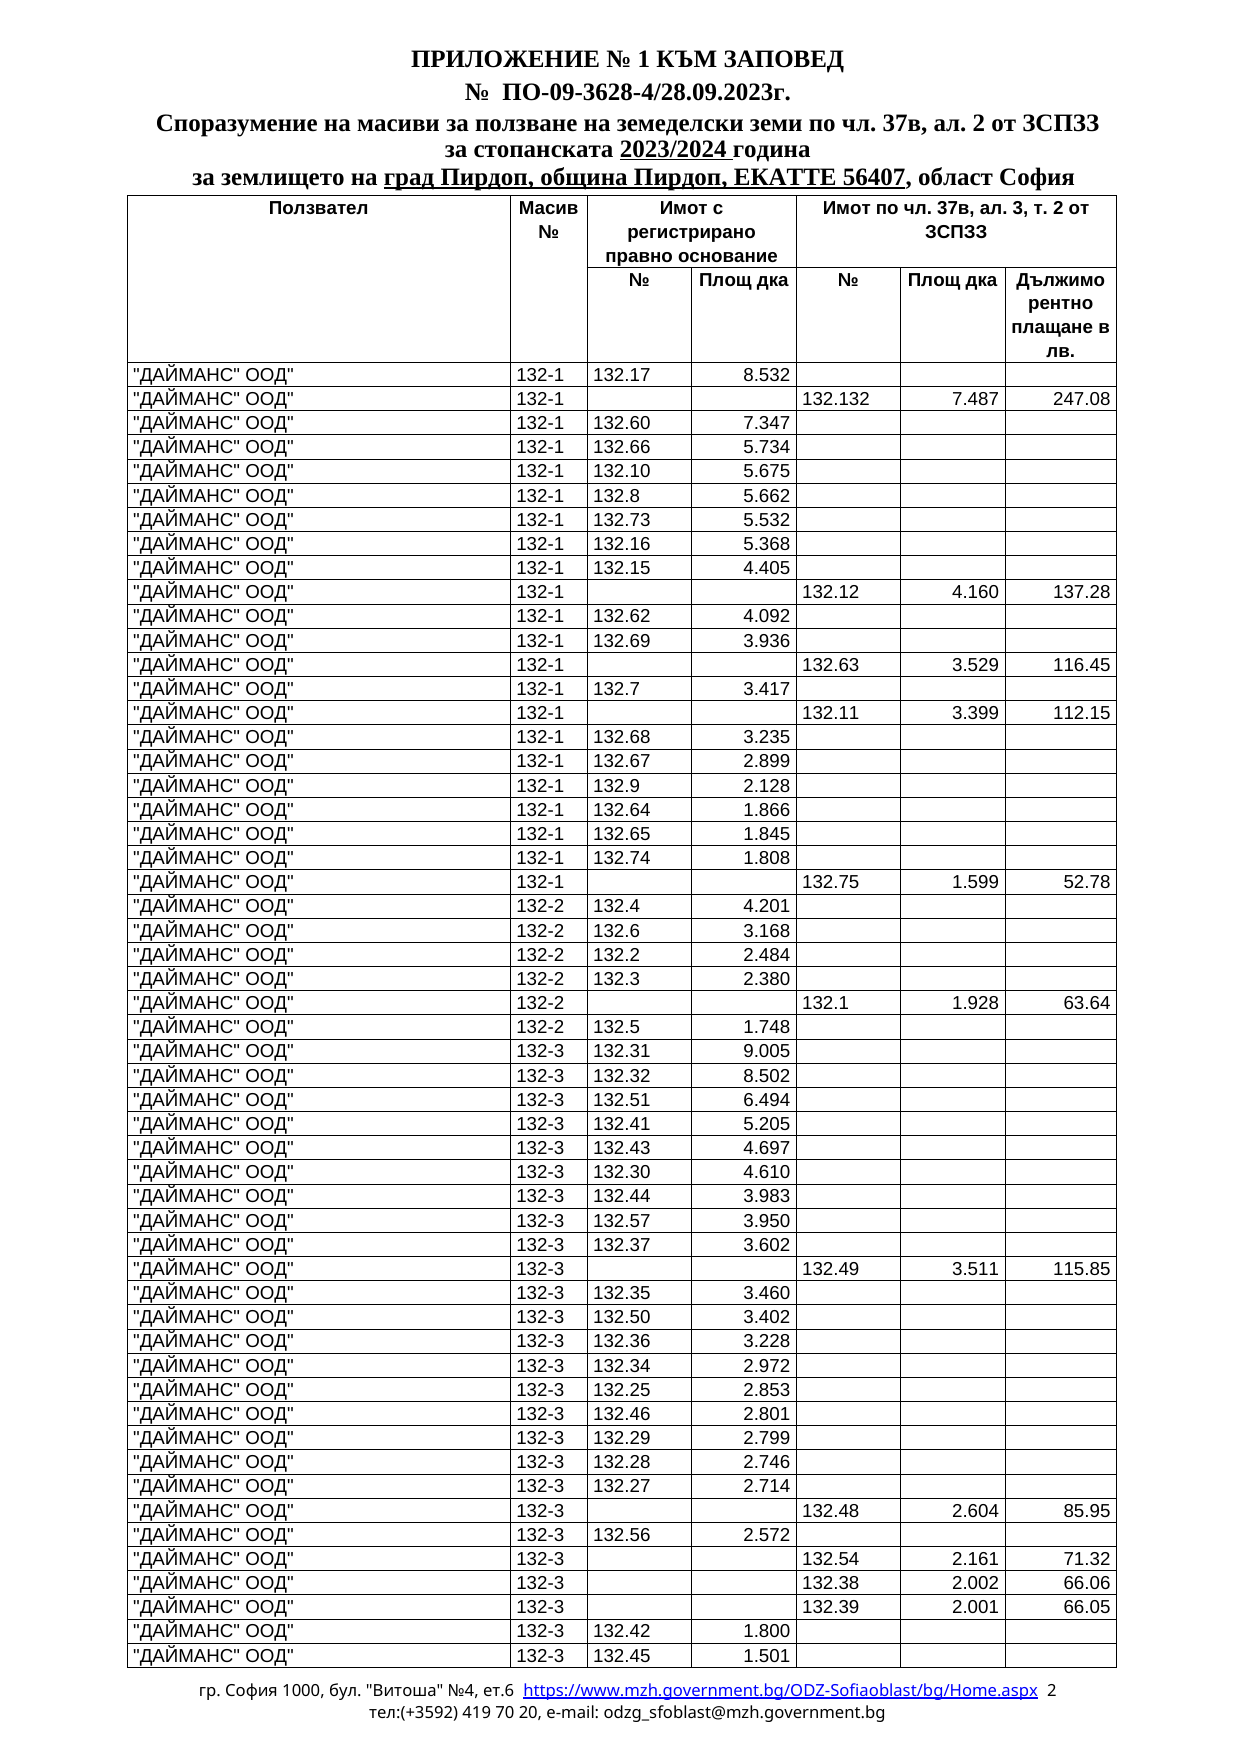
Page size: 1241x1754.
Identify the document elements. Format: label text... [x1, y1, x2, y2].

table_cell 132.67 [588, 750, 691, 773]
table_cell 132-1 [511, 822, 587, 845]
table_cell 132.66 [588, 435, 691, 458]
table_cell 132.34 [588, 1354, 691, 1377]
table_cell [797, 1426, 900, 1449]
table_cell 132-2 [511, 1015, 587, 1038]
table_cell [588, 1499, 691, 1522]
table_cell 137.28 [1006, 580, 1116, 603]
table_cell [797, 556, 900, 579]
table_cell [1006, 435, 1116, 458]
table_cell [588, 1547, 691, 1570]
table_cell 132-1 [511, 484, 587, 507]
table_cell 132.65 [588, 822, 691, 845]
table_cell 132-1 [511, 387, 587, 410]
table_cell 132.4 [588, 895, 691, 918]
table_cell 2.801 [692, 1402, 796, 1425]
table_cell 5.532 [692, 508, 796, 531]
table_cell 132-3 [511, 1547, 587, 1570]
table_cell [797, 822, 900, 845]
table_cell [1006, 484, 1116, 507]
table_cell 5.368 [692, 532, 796, 555]
table_cell 132.41 [588, 1112, 691, 1135]
table_cell [901, 1378, 1005, 1401]
table_cell [901, 1015, 1005, 1038]
table_cell 132-1 [511, 532, 587, 555]
table_cell [797, 1354, 900, 1377]
table_cell 132.28 [588, 1450, 691, 1473]
table_cell "ДАЙМАНС" ООД" [128, 919, 510, 942]
table_cell 9.005 [692, 1040, 796, 1063]
table_cell 132.17 [588, 363, 691, 386]
table_cell 5.205 [692, 1112, 796, 1135]
table_cell № [588, 268, 691, 362]
text за стопанската 2023/2024 година [133, 136, 1122, 162]
table_cell 132-3 [511, 1354, 587, 1377]
table_cell [1006, 1233, 1116, 1256]
table_cell [797, 484, 900, 507]
table_cell [797, 1523, 900, 1546]
table_cell 132.56 [588, 1523, 691, 1546]
table_cell 132-1 [511, 846, 587, 869]
table_cell 132.10 [588, 460, 691, 483]
table_cell [1006, 556, 1116, 579]
table_cell [901, 798, 1005, 821]
table_cell [797, 1450, 900, 1473]
table_cell "ДАЙМАНС" ООД" [128, 1040, 510, 1063]
table_cell [901, 435, 1005, 458]
table_cell [901, 1281, 1005, 1304]
table_cell [1006, 943, 1116, 966]
table_cell 132.37 [588, 1233, 691, 1256]
table_cell [1006, 508, 1116, 531]
table_cell [1006, 750, 1116, 773]
table_cell 132-3 [511, 1160, 587, 1183]
table_cell "ДАЙМАНС" ООД" [128, 532, 510, 555]
table_cell [901, 1040, 1005, 1063]
table_cell [692, 870, 796, 893]
table_cell 132-2 [511, 895, 587, 918]
table_cell [692, 701, 796, 724]
table_cell 2.799 [692, 1426, 796, 1449]
table_cell 8.502 [692, 1064, 796, 1087]
table_cell 132-3 [511, 1475, 587, 1498]
table_cell 3.460 [692, 1281, 796, 1304]
table_cell 132.16 [588, 532, 691, 555]
table_cell 3.602 [692, 1233, 796, 1256]
table_cell [1006, 1378, 1116, 1401]
table_cell [1006, 1064, 1116, 1087]
table_cell [901, 460, 1005, 483]
table_cell 132.75 [797, 870, 900, 893]
text за землището на град Пирдоп, община Пирдоп, ЕКАТТЕ 56407, област София [133, 162, 1122, 191]
table_cell 132.5 [588, 1015, 691, 1038]
table_cell 132-1 [511, 870, 587, 893]
table_cell 132.15 [588, 556, 691, 579]
table_cell "ДАЙМАНС" ООД" [128, 1547, 510, 1570]
table_cell "ДАЙМАНС" ООД" [128, 1015, 510, 1038]
table_cell 132.32 [588, 1064, 691, 1087]
table_cell 132.54 [797, 1547, 900, 1570]
table_cell 132-1 [511, 605, 587, 628]
table_cell [1006, 677, 1116, 700]
table_cell 3.168 [692, 919, 796, 942]
table_cell 52.78 [1006, 870, 1116, 893]
table_cell [1006, 798, 1116, 821]
table_cell 132-3 [511, 1595, 587, 1618]
table_cell "ДАЙМАНС" ООД" [128, 629, 510, 652]
table_cell [901, 1209, 1005, 1232]
table_cell 3.417 [692, 677, 796, 700]
table_cell 4.610 [692, 1160, 796, 1183]
table_cell "ДАЙМАНС" ООД" [128, 1644, 510, 1667]
table_cell 132-3 [511, 1064, 587, 1087]
table_cell 132-1 [511, 629, 587, 652]
table_cell 132.7 [588, 677, 691, 700]
table_cell 132.48 [797, 1499, 900, 1522]
table_cell 132.3 [588, 967, 691, 990]
table_cell "ДАЙМАНС" ООД" [128, 1209, 510, 1232]
table_cell 132-3 [511, 1257, 587, 1280]
text ПРИЛОЖЕНИЕ № 1 КЪМ ЗАПОВЕД [133, 44, 1122, 73]
table_cell 132-2 [511, 991, 587, 1014]
table_cell 132-1 [511, 798, 587, 821]
table_cell [1006, 1136, 1116, 1159]
table_cell "ДАЙМАНС" ООД" [128, 1595, 510, 1618]
table_cell 132.45 [588, 1644, 691, 1667]
table_cell [901, 822, 1005, 845]
table_cell [901, 1136, 1005, 1159]
table_cell 2.001 [901, 1595, 1005, 1618]
table_cell 1.800 [692, 1620, 796, 1643]
table_cell 132-3 [511, 1233, 587, 1256]
table_cell 132.64 [588, 798, 691, 821]
table_cell "ДАЙМАНС" ООД" [128, 1354, 510, 1377]
table_cell [797, 1185, 900, 1208]
table_cell 2.899 [692, 750, 796, 773]
table_cell [588, 701, 691, 724]
table_cell [901, 1354, 1005, 1377]
table_cell 3.529 [901, 653, 1005, 676]
table_cell 7.347 [692, 411, 796, 434]
table_cell [901, 895, 1005, 918]
table_cell [588, 580, 691, 603]
table_cell [1006, 1040, 1116, 1063]
table_cell [901, 1402, 1005, 1425]
table_cell 66.05 [1006, 1595, 1116, 1618]
table_cell 132-1 [511, 460, 587, 483]
table_cell "ДАЙМАНС" ООД" [128, 846, 510, 869]
table_cell [1006, 1209, 1116, 1232]
table_cell 132-1 [511, 750, 587, 773]
table_cell 63.64 [1006, 991, 1116, 1014]
table_cell "ДАЙМАНС" ООД" [128, 387, 510, 410]
table_cell [1006, 1088, 1116, 1111]
table_cell [901, 1475, 1005, 1498]
table_cell [901, 1064, 1005, 1087]
table_cell 132-3 [511, 1620, 587, 1643]
table_cell 5.675 [692, 460, 796, 483]
table_cell 132-3 [511, 1378, 587, 1401]
table_cell [797, 629, 900, 652]
table_cell [1006, 363, 1116, 386]
table_cell [797, 1378, 900, 1401]
table_cell "ДАЙМАНС" ООД" [128, 1426, 510, 1449]
table_header Имот с регистрирано правно основание [588, 196, 796, 267]
table_cell 132-2 [511, 967, 587, 990]
table_cell 3.402 [692, 1305, 796, 1328]
table_cell [1006, 1450, 1116, 1473]
table_cell [797, 532, 900, 555]
table_cell [797, 943, 900, 966]
table_cell 3.983 [692, 1185, 796, 1208]
table_cell [797, 1305, 900, 1328]
table_cell [797, 605, 900, 628]
table_cell 132.36 [588, 1330, 691, 1353]
table_cell [1006, 1644, 1116, 1667]
table_cell [901, 1112, 1005, 1135]
table_cell [588, 387, 691, 410]
table_cell 132-3 [511, 1402, 587, 1425]
table_cell [797, 435, 900, 458]
table_cell "ДАЙМАНС" ООД" [128, 943, 510, 966]
table_cell 2.853 [692, 1378, 796, 1401]
table_cell "ДАЙМАНС" ООД" [128, 1088, 510, 1111]
table_cell [1006, 895, 1116, 918]
table_cell 66.06 [1006, 1571, 1116, 1594]
table_cell "ДАЙМАНС" ООД" [128, 508, 510, 531]
table_cell 4.160 [901, 580, 1005, 603]
table_cell [692, 580, 796, 603]
table_cell Дължимо рентно плащане в лв. [1006, 268, 1116, 362]
table_cell [901, 1620, 1005, 1643]
table_cell 3.936 [692, 629, 796, 652]
table_cell "ДАЙМАНС" ООД" [128, 798, 510, 821]
table_cell [797, 798, 900, 821]
table_cell Площ дка [901, 268, 1005, 362]
table_cell [1006, 967, 1116, 990]
table_cell 132-1 [511, 556, 587, 579]
table_cell 4.092 [692, 605, 796, 628]
table_cell 132-3 [511, 1644, 587, 1667]
table_cell [1006, 1426, 1116, 1449]
table_cell "ДАЙМАНС" ООД" [128, 1064, 510, 1087]
table_cell 132.8 [588, 484, 691, 507]
table_cell 132.46 [588, 1402, 691, 1425]
table_cell 1.845 [692, 822, 796, 845]
table_cell 132-3 [511, 1426, 587, 1449]
table_cell [692, 1595, 796, 1618]
table_cell 132-3 [511, 1499, 587, 1522]
table_cell "ДАЙМАНС" ООД" [128, 1136, 510, 1159]
table_cell 132-1 [511, 411, 587, 434]
table_cell 132-1 [511, 363, 587, 386]
table_cell 132-2 [511, 943, 587, 966]
table_cell [901, 1160, 1005, 1183]
table_cell "ДАЙМАНС" ООД" [128, 822, 510, 845]
table_cell "ДАЙМАНС" ООД" [128, 1402, 510, 1425]
table_cell 132-1 [511, 725, 587, 748]
table_cell 132.29 [588, 1426, 691, 1449]
table_cell "ДАЙМАНС" ООД" [128, 1620, 510, 1643]
table_cell 3.228 [692, 1330, 796, 1353]
table_cell "ДАЙМАНС" ООД" [128, 967, 510, 990]
table_cell [797, 1136, 900, 1159]
table_cell [588, 1257, 691, 1280]
table_cell 112.15 [1006, 701, 1116, 724]
table_cell [692, 1257, 796, 1280]
table_cell [901, 725, 1005, 748]
table_cell "ДАЙМАНС" ООД" [128, 1257, 510, 1280]
table_cell 132-1 [511, 653, 587, 676]
table_cell "ДАЙМАНС" ООД" [128, 1185, 510, 1208]
table_cell [901, 508, 1005, 531]
table_cell [797, 1160, 900, 1183]
table_cell [797, 1620, 900, 1643]
table_cell [588, 870, 691, 893]
table_cell "ДАЙМАНС" ООД" [128, 677, 510, 700]
table_header Масив № [511, 196, 587, 362]
table_cell [692, 1571, 796, 1594]
table_cell [901, 1450, 1005, 1473]
table_cell "ДАЙМАНС" ООД" [128, 1378, 510, 1401]
table_cell 132-3 [511, 1209, 587, 1232]
table_header Ползвател [128, 196, 510, 362]
table_cell [901, 411, 1005, 434]
table_cell 132-1 [511, 701, 587, 724]
table_cell 2.484 [692, 943, 796, 966]
table_cell "ДАЙМАНС" ООД" [128, 411, 510, 434]
table_cell 132.1 [797, 991, 900, 1014]
table_cell [901, 1523, 1005, 1546]
table_cell [901, 629, 1005, 652]
table_cell 132.69 [588, 629, 691, 652]
table_cell 4.697 [692, 1136, 796, 1159]
table_cell "ДАЙМАНС" ООД" [128, 484, 510, 507]
table_cell 132.57 [588, 1209, 691, 1232]
table_cell Площ дка [692, 268, 796, 362]
table_cell 132.25 [588, 1378, 691, 1401]
table_cell 132.30 [588, 1160, 691, 1183]
table_cell [797, 967, 900, 990]
table_cell 115.85 [1006, 1257, 1116, 1280]
table_cell "ДАЙМАНС" ООД" [128, 556, 510, 579]
table_cell "ДАЙМАНС" ООД" [128, 1233, 510, 1256]
table_cell [588, 653, 691, 676]
table_cell [1006, 1620, 1116, 1643]
table_cell [797, 725, 900, 748]
table_cell 132.73 [588, 508, 691, 531]
table_cell 4.201 [692, 895, 796, 918]
table_cell 132.35 [588, 1281, 691, 1304]
table_cell 132.132 [797, 387, 900, 410]
table_cell [901, 1185, 1005, 1208]
table_cell [1006, 605, 1116, 628]
table_cell "ДАЙМАНС" ООД" [128, 774, 510, 797]
table_cell 132.62 [588, 605, 691, 628]
table_cell [1006, 1160, 1116, 1183]
table_cell "ДАЙМАНС" ООД" [128, 1281, 510, 1304]
table_cell [1006, 1185, 1116, 1208]
table_cell [588, 1571, 691, 1594]
table_cell 132.51 [588, 1088, 691, 1111]
table_cell [797, 1402, 900, 1425]
table_cell [1006, 532, 1116, 555]
table_cell 132-1 [511, 774, 587, 797]
table_cell [797, 846, 900, 869]
table_cell [901, 943, 1005, 966]
table_cell [901, 605, 1005, 628]
table_cell [1006, 629, 1116, 652]
table_cell 132.42 [588, 1620, 691, 1643]
table_cell 132.74 [588, 846, 691, 869]
table_cell 132-1 [511, 435, 587, 458]
table_cell 2.002 [901, 1571, 1005, 1594]
table_cell 132.12 [797, 580, 900, 603]
table_cell [588, 1595, 691, 1618]
table_cell "ДАЙМАНС" ООД" [128, 363, 510, 386]
table_cell 132-3 [511, 1281, 587, 1304]
table_cell 132.39 [797, 1595, 900, 1618]
table_cell [901, 1088, 1005, 1111]
table_cell [588, 991, 691, 1014]
table_cell 2.380 [692, 967, 796, 990]
table_cell 1.599 [901, 870, 1005, 893]
table_cell 132-3 [511, 1571, 587, 1594]
table_cell 132-1 [511, 677, 587, 700]
table_cell [1006, 774, 1116, 797]
table_cell "ДАЙМАНС" ООД" [128, 1330, 510, 1353]
table_cell 132.6 [588, 919, 691, 942]
table_cell [1006, 1330, 1116, 1353]
table_cell 7.487 [901, 387, 1005, 410]
table_cell [692, 1499, 796, 1522]
table_cell 1.866 [692, 798, 796, 821]
table_cell "ДАЙМАНС" ООД" [128, 750, 510, 773]
table_cell [797, 1209, 900, 1232]
table_cell "ДАЙМАНС" ООД" [128, 991, 510, 1014]
table_cell 132-3 [511, 1450, 587, 1473]
table_cell 2.572 [692, 1523, 796, 1546]
table_cell [901, 1233, 1005, 1256]
table_cell 132-3 [511, 1185, 587, 1208]
table_cell [797, 1088, 900, 1111]
table_cell [692, 387, 796, 410]
table_cell [1006, 460, 1116, 483]
table_cell "ДАЙМАНС" ООД" [128, 870, 510, 893]
table_cell 4.405 [692, 556, 796, 579]
table_cell "ДАЙМАНС" ООД" [128, 1475, 510, 1498]
table_cell "ДАЙМАНС" ООД" [128, 701, 510, 724]
table_cell 132.31 [588, 1040, 691, 1063]
table_cell [901, 774, 1005, 797]
table_cell [1006, 411, 1116, 434]
table_cell 3.235 [692, 725, 796, 748]
table_cell [1006, 1015, 1116, 1038]
table_cell 132-3 [511, 1088, 587, 1111]
table_cell 132.11 [797, 701, 900, 724]
table_cell 2.128 [692, 774, 796, 797]
table_cell [1006, 1281, 1116, 1304]
table_header Имот по чл. 37в, ал. 3, т. 2 от ЗСПЗЗ [797, 196, 1116, 267]
table_cell 85.95 [1006, 1499, 1116, 1522]
table_cell [797, 1064, 900, 1087]
table_cell "ДАЙМАНС" ООД" [128, 1450, 510, 1473]
table_cell "ДАЙМАНС" ООД" [128, 895, 510, 918]
table_cell [1006, 1305, 1116, 1328]
table_cell [797, 677, 900, 700]
table_cell 247.08 [1006, 387, 1116, 410]
table_cell "ДАЙМАНС" ООД" [128, 653, 510, 676]
table_cell "ДАЙМАНС" ООД" [128, 1112, 510, 1135]
table_cell [901, 750, 1005, 773]
table_cell 132.43 [588, 1136, 691, 1159]
table_cell [797, 1112, 900, 1135]
table_cell "ДАЙМАНС" ООД" [128, 580, 510, 603]
table_cell "ДАЙМАНС" ООД" [128, 1499, 510, 1522]
table_cell 6.494 [692, 1088, 796, 1111]
table_cell 132-1 [511, 508, 587, 531]
table_cell 132.9 [588, 774, 691, 797]
table_cell 5.662 [692, 484, 796, 507]
table_cell [901, 363, 1005, 386]
table_cell [797, 895, 900, 918]
table_cell "ДАЙМАНС" ООД" [128, 1305, 510, 1328]
table_cell [692, 1547, 796, 1570]
table_cell [901, 532, 1005, 555]
table_cell 132-1 [511, 580, 587, 603]
table_cell [797, 1475, 900, 1498]
table_cell 132.38 [797, 1571, 900, 1594]
table_cell 3.399 [901, 701, 1005, 724]
table_cell [1006, 1523, 1116, 1546]
table_cell [1006, 1402, 1116, 1425]
table_cell [797, 919, 900, 942]
table_cell [797, 411, 900, 434]
table_cell 132-3 [511, 1112, 587, 1135]
table_cell 2.746 [692, 1450, 796, 1473]
table_cell [692, 991, 796, 1014]
table_cell 132-3 [511, 1330, 587, 1353]
table_cell [1006, 919, 1116, 942]
table_cell 3.511 [901, 1257, 1005, 1280]
table_cell [901, 1330, 1005, 1353]
table_cell [901, 1305, 1005, 1328]
table_cell 132-3 [511, 1523, 587, 1546]
table_cell [797, 1040, 900, 1063]
table_cell 132-3 [511, 1040, 587, 1063]
table_cell [797, 508, 900, 531]
table_cell [797, 1233, 900, 1256]
table_cell 132.27 [588, 1475, 691, 1498]
table_cell [692, 653, 796, 676]
table_cell 132.60 [588, 411, 691, 434]
table_cell "ДАЙМАНС" ООД" [128, 435, 510, 458]
text № ПО-09-3628-4/28.09.2023г. [133, 77, 1122, 106]
table_cell [797, 363, 900, 386]
table_cell 132-2 [511, 919, 587, 942]
table_cell [797, 1644, 900, 1667]
table_cell [901, 1426, 1005, 1449]
table_cell 1.928 [901, 991, 1005, 1014]
table_cell 1.748 [692, 1015, 796, 1038]
table_cell [797, 750, 900, 773]
table_cell 71.32 [1006, 1547, 1116, 1570]
table_cell [901, 677, 1005, 700]
table_cell [901, 484, 1005, 507]
table_cell [1006, 1475, 1116, 1498]
table_cell "ДАЙМАНС" ООД" [128, 460, 510, 483]
table_cell 132.50 [588, 1305, 691, 1328]
table_cell 3.950 [692, 1209, 796, 1232]
table_cell 132-3 [511, 1305, 587, 1328]
table_cell [797, 1015, 900, 1038]
table_cell [1006, 1354, 1116, 1377]
table_cell 132.68 [588, 725, 691, 748]
table_cell "ДАЙМАНС" ООД" [128, 725, 510, 748]
table_cell [797, 1330, 900, 1353]
table_cell 132.2 [588, 943, 691, 966]
table_cell [797, 460, 900, 483]
table_cell 5.734 [692, 435, 796, 458]
table_cell 132.49 [797, 1257, 900, 1280]
table_cell "ДАЙМАНС" ООД" [128, 605, 510, 628]
table_cell [901, 1644, 1005, 1667]
table_cell [901, 919, 1005, 942]
table_cell 2.972 [692, 1354, 796, 1377]
table_cell [1006, 846, 1116, 869]
table_cell 132.63 [797, 653, 900, 676]
table_cell [901, 556, 1005, 579]
table_cell [1006, 822, 1116, 845]
table_cell № [797, 268, 900, 362]
table_cell "ДАЙМАНС" ООД" [128, 1571, 510, 1594]
table_cell 2.604 [901, 1499, 1005, 1522]
table_cell [1006, 725, 1116, 748]
table_cell 1.501 [692, 1644, 796, 1667]
table_cell [797, 1281, 900, 1304]
table_cell [797, 774, 900, 797]
table_cell 2.161 [901, 1547, 1005, 1570]
table_cell "ДАЙМАНС" ООД" [128, 1160, 510, 1183]
table_cell [901, 967, 1005, 990]
table_cell "ДАЙМАНС" ООД" [128, 1523, 510, 1546]
table_cell 116.45 [1006, 653, 1116, 676]
text Споразумение на масиви за ползване на земеделски земи по чл. 37в, ал. 2 от ЗСПЗЗ [133, 110, 1122, 136]
table_cell [901, 846, 1005, 869]
table_cell 2.714 [692, 1475, 796, 1498]
table_cell 132.44 [588, 1185, 691, 1208]
table_cell 8.532 [692, 363, 796, 386]
table_cell 132-3 [511, 1136, 587, 1159]
table_cell [1006, 1112, 1116, 1135]
table_cell 1.808 [692, 846, 796, 869]
